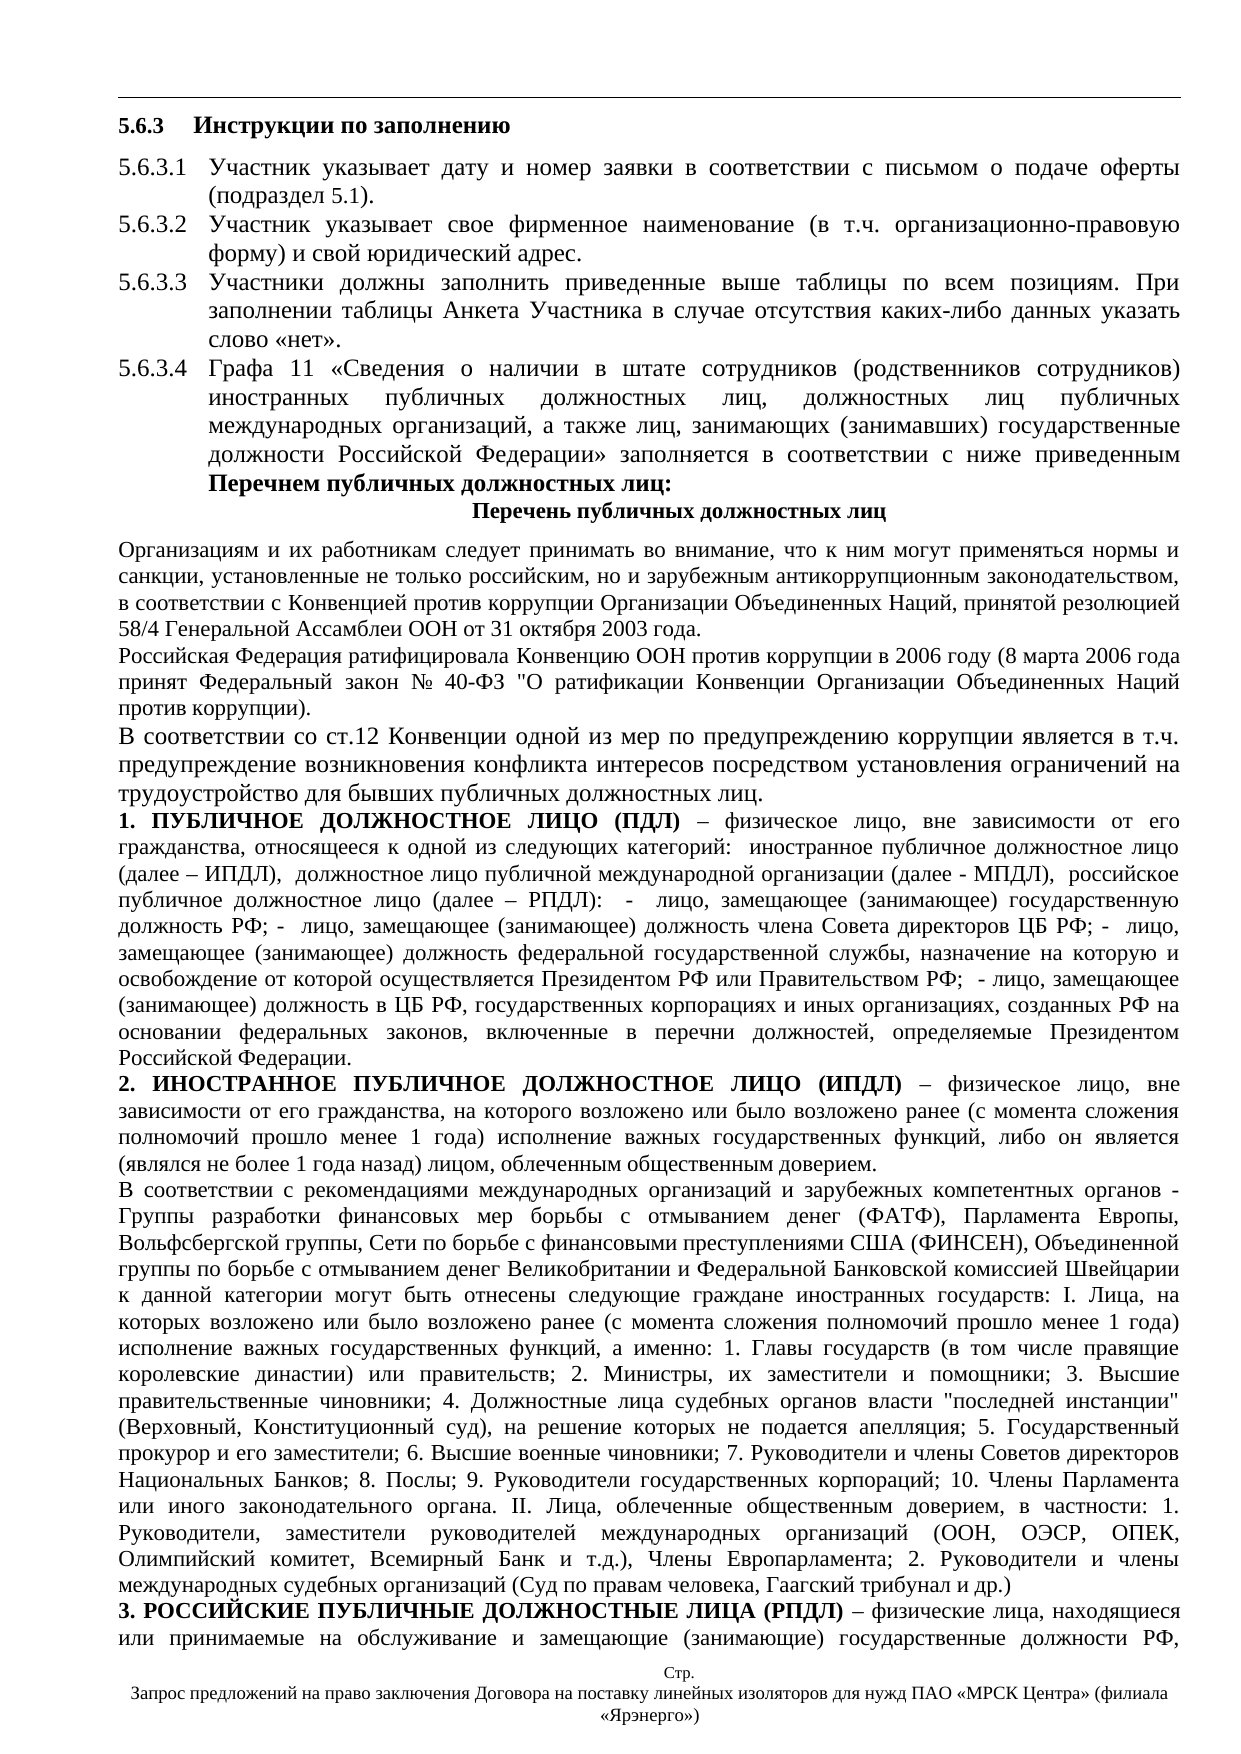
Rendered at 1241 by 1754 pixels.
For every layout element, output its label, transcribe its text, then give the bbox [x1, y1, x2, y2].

text 2. ИНОСТРАННОЕ ПУБЛИЧНОЕ ДОЛЖНОСТНОЕ ЛИЦО (ИПДЛ) – физическое лицо, вне зависимости от его гражданства, на которого возложено или было возложено ранее (с момента сложения полномочий прошло менее 1 года) исполнение важных государственных функций, либо он является (являлся не более 1 года назад) лицом, облеченным общественным доверием. [118, 1071, 1181, 1176]
list Участник указывает дату и номер заявки в соответствии с письмом о подаче оферты (подраздел 5.1). [118, 152, 1181, 209]
text 1. ПУБЛИЧНОЕ ДОЛЖНОСТНОЕ ЛИЦО (ПДЛ) – физическое лицо, вне зависимости от его гражданства, относящееся к одной из следующих категорий: иностранное публичное должностное лицо (далее – ИПДЛ), должностное лицо публичной международной организации (далее - МПДЛ), российское публичное должностное лицо (далее – РПДЛ): - лицо, замещающее (занимающее) государственную должность РФ; - лицо, замещающее (занимающее) должность члена Совета директоров ЦБ РФ; - лицо, замещающее (занимающее) должность федеральной государственной службы, назначение на которую и освобождение от которой осуществляется Президентом РФ или Правительством РФ; - лицо, замещающее (занимающее) должность в ЦБ РФ, государственных корпорациях и иных организациях, созданных РФ на основании федеральных законов, включенные в перечни должностей, определяемые Президентом Российской Федерации. [118, 807, 1181, 1071]
text В соответствии со ст.12 Конвенции одной из мер по предупреждению коррупции является в т.ч. предупреждение возникновения конфликта интересов посредством установления ограничений на трудоустройство для бывших публичных должностных лиц. [118, 721, 1181, 807]
list Участник указывает свое фирменное наименование (в т.ч. организационно-правовую форму) и свой юридический адрес. [118, 209, 1181, 267]
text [118, 1598, 1181, 1650]
text Перечень публичных должностных лиц [118, 497, 1181, 523]
text В соответствии с рекомендациями международных организаций и зарубежных компетентных органов - Группы разработки финансовых мер борьбы с отмыванием денег (ФАТФ), Парламента Европы, Вольфсбергской группы, Сети по борьбе с финансовыми преступлениями США (ФИНСЕН), Объединенной группы по борьбе с отмыванием денег Великобритании и Федеральной Банковской комиссией Швейцарии к данной категории могут быть отнесены следующие граждане иностранных государств: I. Лица, на которых возложено или было возложено ранее (с момента сложения полномочий прошло менее 1 года) исполнение важных государственных функций, а именно: 1. Главы государств (в том числе правящие королевские династии) или правительств; 2. Министры, их заместители и помощники; 3. Высшие правительственные чиновники; 4. Должностные лица судебных органов власти "последней инстанции" (Верховный, Конституционный суд), на решение которых не подается апелляция; 5. Государственный прокурор и его заместители; 6. Высшие военные чиновники; 7. Руководители и члены Советов директоров Национальных Банков; 8. Послы; 9. Руководители государственных корпораций; 10. Члены Парламента или иного законодательного органа. II. Лица, облеченные общественным доверием, в частности: 1. Руководители, заместители руководителей международных организаций (ООН, ОЭСР, ОПЕК, Олимпийский комитет, Всемирный Банк и т.д.), Члены Европарламента; 2. Руководители и члены международных судебных организаций (Суд по правам человека, Гаагский трибунал и др.) [118, 1176, 1181, 1598]
text Организациям и их работникам следует принимать во внимание, что к ним могут применяться нормы и санкции, установленные не только российским, но и зарубежным антикоррупционным законодательством, в соответствии с Конвенцией против коррупции Организации Объединенных Наций, принятой резолюцией 58/4 Генеральной Ассамблеи ООН от 31 октября 2003 года. [118, 536, 1181, 642]
text Российская Федерация ратифицировала Конвенцию ООН против коррупции в 2006 году (8 марта 2006 года принят Федеральный закон № 40-ФЗ "О ратификации Конвенции Организации Объединенных Наций против коррупции). [118, 642, 1181, 721]
list Графа 11 «Сведения о наличии в штате сотрудников (родственников сотрудников) иностранных публичных должностных лиц, должностных лиц публичных международных организаций, а также лиц, занимающих (занимавших) государственные должности Российской Федерации» заполняется в соответствии с ниже приведенным Перечнем публичных должностных лиц: [118, 353, 1181, 497]
list Участники должны заполнить приведенные выше таблицы по всем позициям. При заполнении таблицы Анкета Участника в случае отсутствия каких-либо данных указать слово «нет». [118, 267, 1181, 353]
subtitle Инструкции по заполнению [118, 111, 1181, 139]
